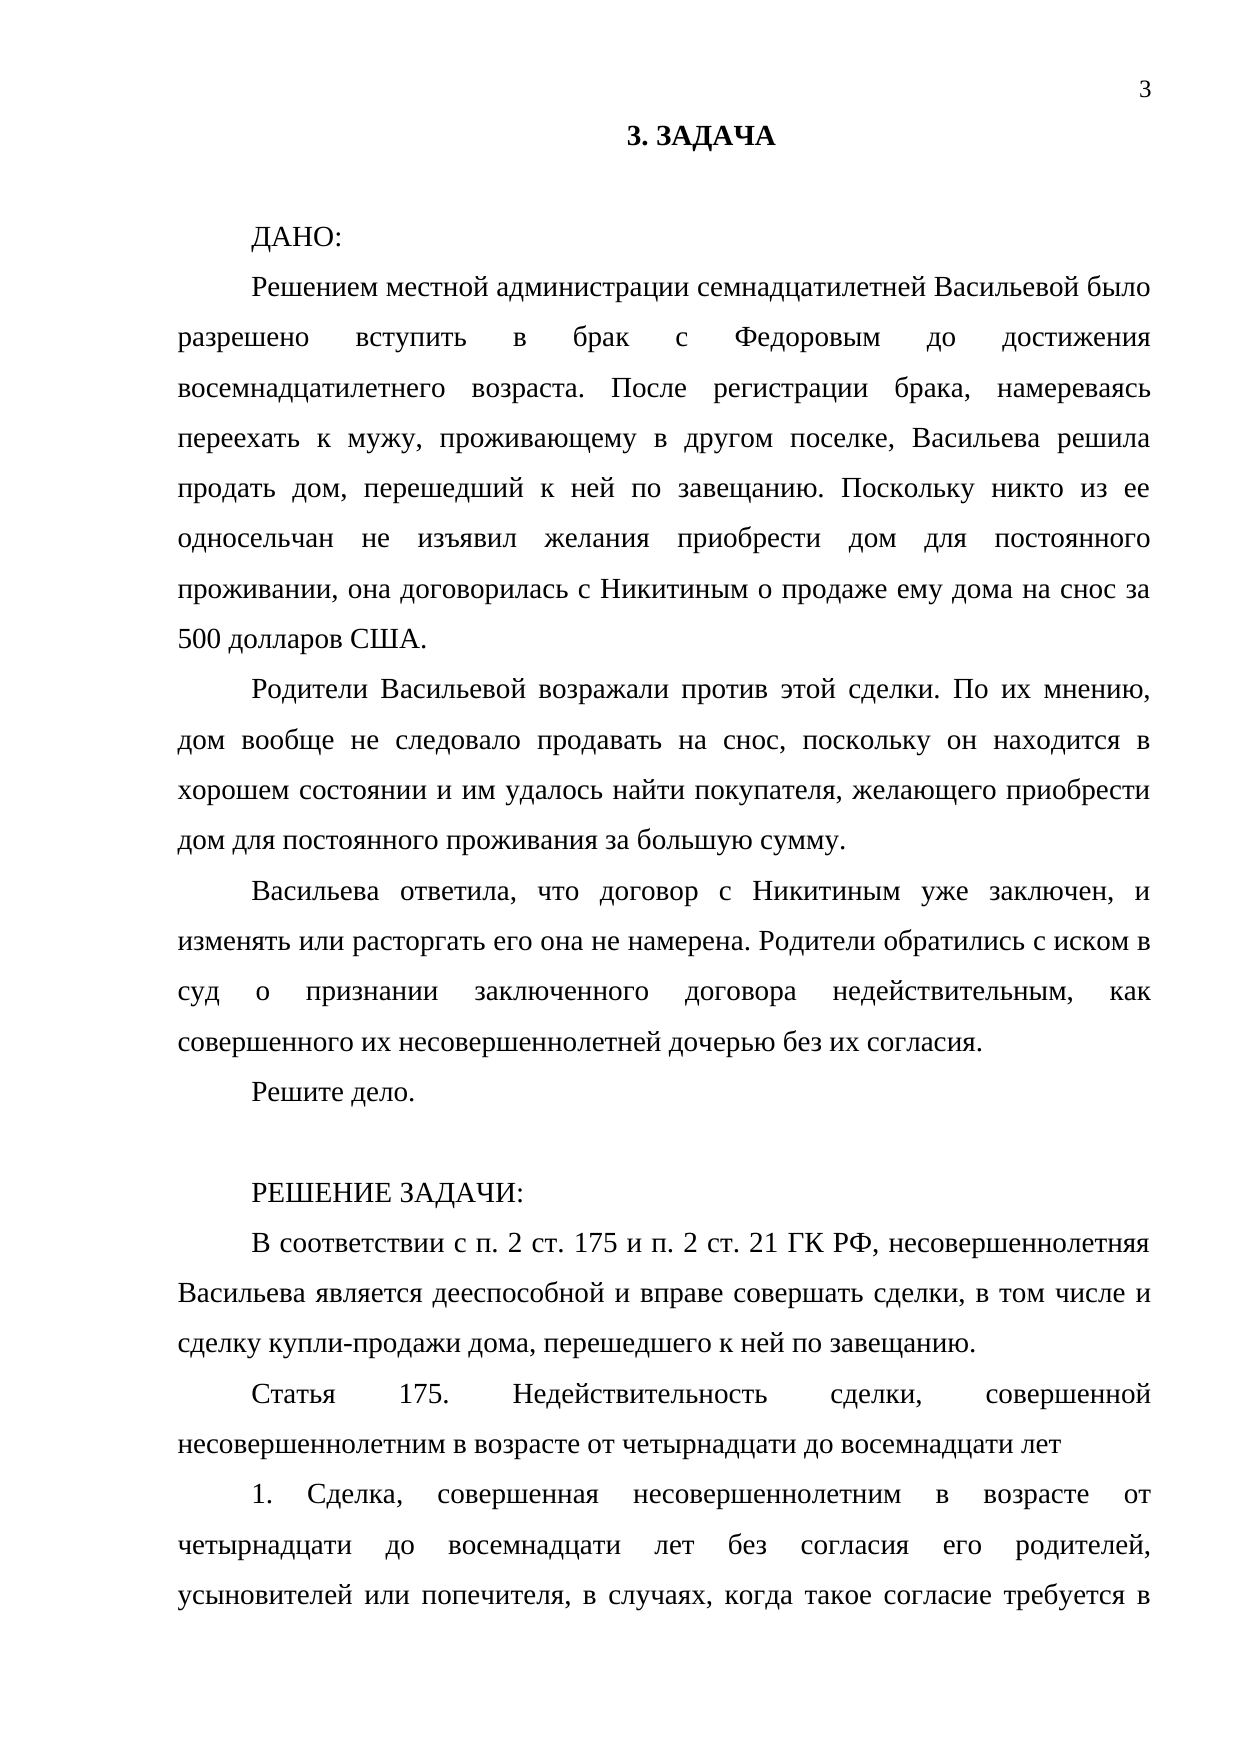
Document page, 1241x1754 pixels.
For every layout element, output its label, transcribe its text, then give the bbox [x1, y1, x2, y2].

text ДАНО: [177, 219, 1152, 252]
text В соответствии с п. 2 ст. 175 и п. 2 ст. 21 ГК РФ, несовершеннолетняя Васильева является дееспособной и вправе совершать сделки, в том числе и сделку купли-продажи дома, перешедшего к ней по завещанию. [177, 1225, 1152, 1359]
text Статья 175. Недействительность сделки, совершенной несовершеннолетним в возрасте от четырнадцати до восемнадцати лет [177, 1376, 1152, 1460]
text Решите дело. [177, 1074, 1152, 1108]
text РЕШЕНИЕ ЗАДАЧИ: [177, 1175, 1152, 1208]
text 3. ЗАДАЧА [177, 118, 1152, 152]
text Решением местной администрации семнадцатилетней Васильевой было разрешено вступить в брак с Федоровым до достижения восемнадцатилетнего возраста. После регистрации брака, намереваясь переехать к мужу, проживающему в другом поселке, Васильева решила продать дом, перешедший к ней по завещанию. Поскольку никто из ее односельчан не изъявил желания приобрести дом для постоянного проживании, она договорилась с Никитиным о продаже ему дома на снос за 500 долларов США. [177, 269, 1152, 655]
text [177, 1477, 1152, 1611]
text Родители Васильевой возражали против этой сделки. По их мнению, дом вообще не следовало продавать на снос, поскольку он находится в хорошем состоянии и им удалось найти покупателя, желающего приобрести дом для постоянного проживания за большую сумму. [177, 672, 1152, 856]
text Васильева ответила, что договор с Никитиным уже заключен, и изменять или расторгать его она не намерена. Родители обратились с иском в суд о признании заключенного договора недействительным, как совершенного их несовершеннолетней дочерью без их согласия. [177, 873, 1152, 1057]
